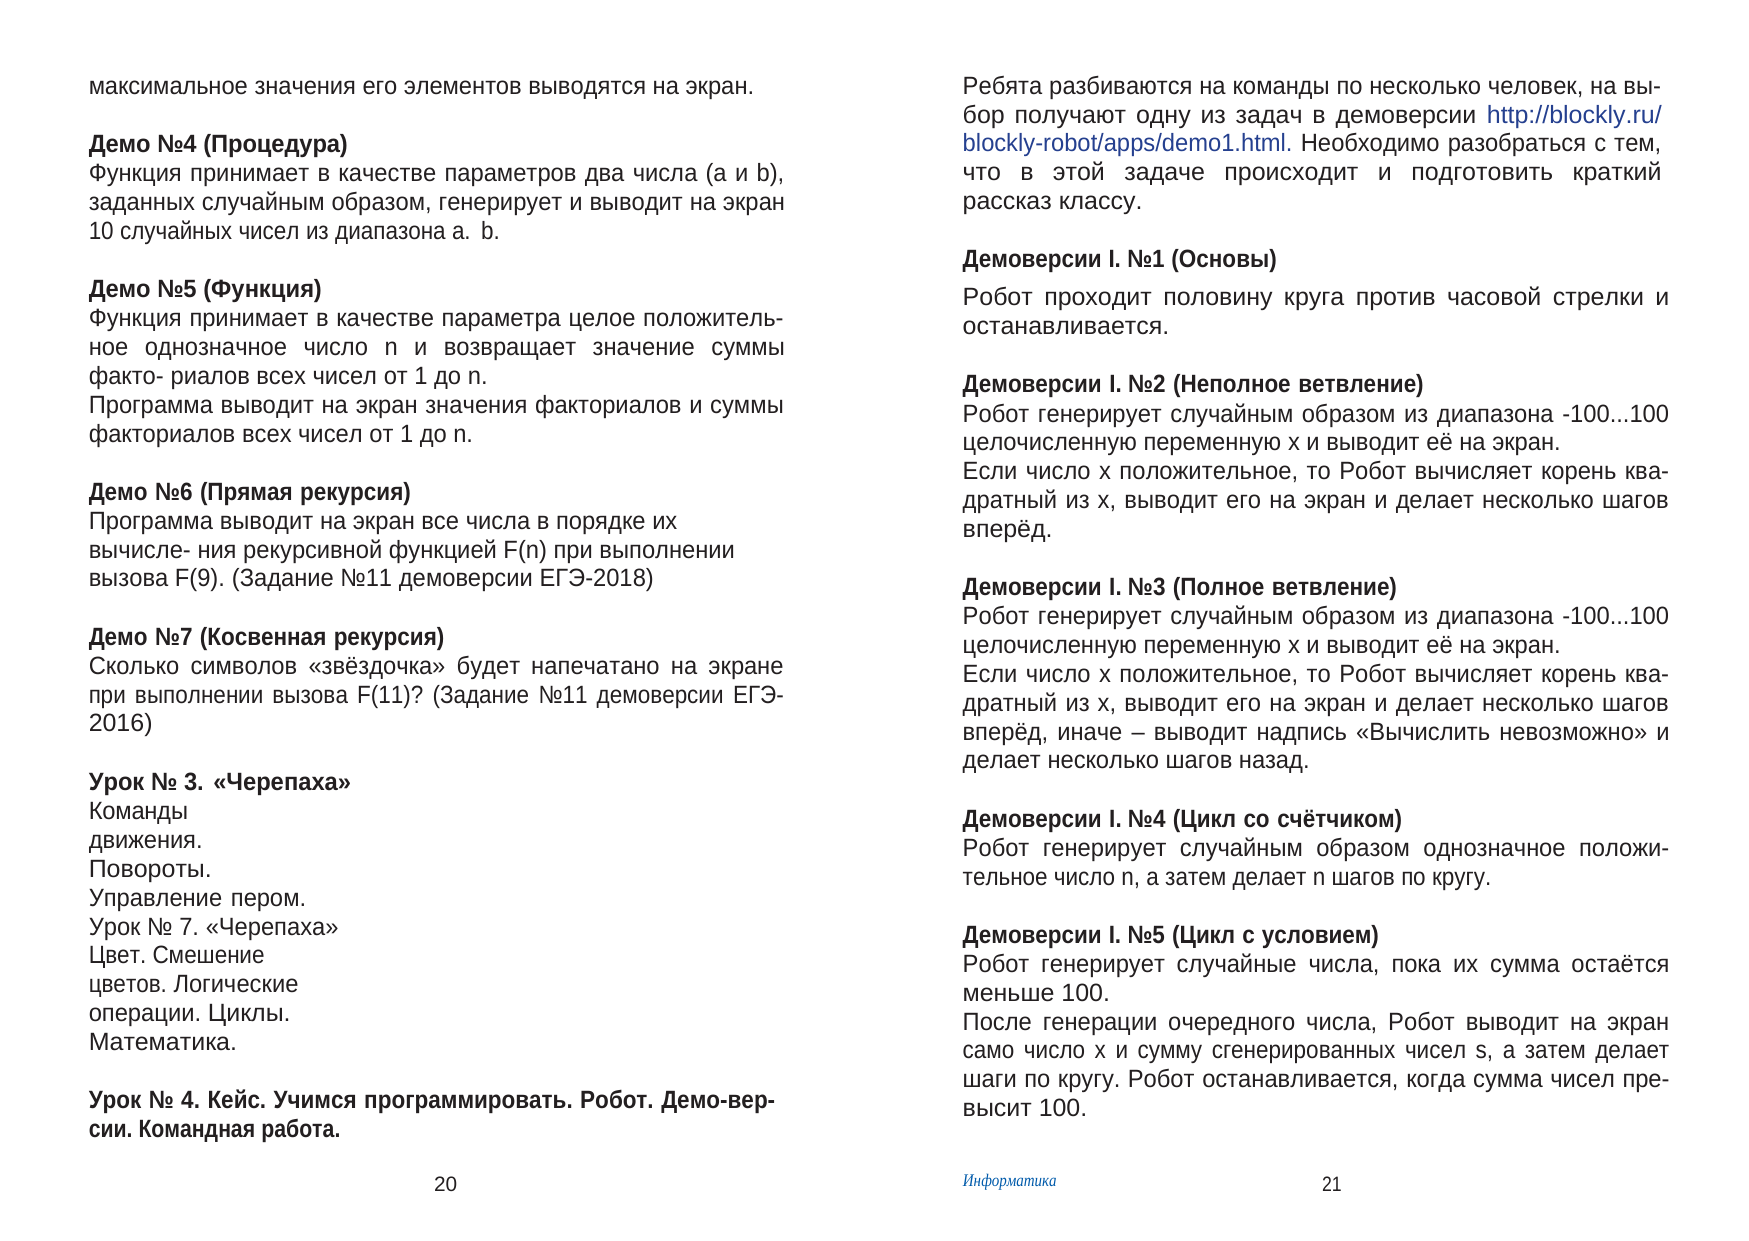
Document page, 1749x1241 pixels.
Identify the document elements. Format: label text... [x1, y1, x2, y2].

text Программа выводит на экран значения факториалов и суммы факториалов всех чисел от 1 до n. [88, 390, 785, 447]
subtitle Демо №7 (Косвенная рекурсия) [88, 622, 790, 650]
subtitle Демоверсии I. №3 (Полное ветвление) [962, 572, 1674, 601]
text После создания весь массив целиком, а также минимальное и максимальное значения его элементов выводятся на экран. [88, 71, 785, 99]
text Если число x положительное, то Робот вычисляет корень ква- дратный из x, выводит его на экран и делает несколько шагов вперёд. [962, 456, 1670, 542]
text Сколько символов «звёздочка» будет напечатано на экране при выполнении вызова F(11)? (Задание №11 демоверсии ЕГЭ- 2016) [88, 651, 785, 737]
text Команды движения. Повороты. [88, 796, 300, 882]
text Ребята разбиваются на команды по несколько человек, на вы- бор получают одну из задач в демоверсии http://blockly.ru/ blockly-robot/apps/demo1.html. Необходимо разобраться с тем, что в этой задаче происходит и подготовить краткий рассказ классу. [962, 71, 1662, 214]
text Функция принимает в качестве параметров два числа (a и b), заданных случайным образом, генерирует и выводит на экран 10 случайных чисел из диапазона a. b. [88, 158, 786, 244]
subtitle Демоверсии I. №5 (Цикл с условием) [962, 920, 1674, 948]
subtitle Демоверсии I. №1 (Основы) [962, 244, 1674, 273]
text Робот генерирует случайным образом из диапазона -100...100 целочисленную переменную x и выводит её на экран. [962, 601, 1670, 659]
subtitle Демоверсии I. №2 (Неполное ветвление) [962, 369, 1674, 398]
text Математика. [88, 1027, 790, 1056]
text Функция принимает в качестве параметра целое положитель- ное однозначное число n и возвращает значение суммы факто- риалов всех чисел от 1 до n. [88, 303, 785, 389]
subtitle Урок № 3. «Черепаха» [88, 767, 790, 796]
text Управление пером. Урок № 7. «Черепаха» Цвет. Смешение цветов. Логические операции. Циклы. [88, 883, 348, 1026]
subtitle Демо №4 (Процедура) [88, 129, 790, 158]
subtitle Урок № 4. Кейс. Учимся программировать. Робот. Демо-вер- сии. Командная работа. [88, 1085, 776, 1143]
text Робот генерирует случайные числа, пока их сумма остаётся меньше 100. [962, 949, 1670, 1006]
text Если число x положительное, то Робот вычисляет корень ква- дратный из x, выводит его на экран и делает несколько шагов вперёд, иначе – выводит надпись «Вычислить невозможно» и делает несколько шагов назад. [962, 659, 1670, 774]
subtitle Демо №5 (Функция) [88, 274, 790, 303]
text Робот генерирует случайным образом из диапазона -100...100 целочисленную переменную x и выводит её на экран. [962, 398, 1670, 456]
subtitle Демоверсии I. №4 (Цикл со счётчиком) [962, 804, 1674, 832]
subtitle Демо №6 (Прямая рекурсия) [88, 477, 790, 506]
text Программа выводит на экран все числа в порядке их вычисле- ния рекурсивной функцией F(n) при выполнении вызова F(9). (Задание №11 демоверсии ЕГЭ-2018) [88, 506, 785, 592]
text Робот проходит половину круга против часовой стрелки и останавливается. [962, 282, 1670, 340]
text Робот генерирует случайным образом однозначное положи- тельное число n, а затем делает n шагов по кругу. [962, 833, 1670, 890]
text После генерации очередного числа, Робот выводит на экран само число x и сумму сгенерированных чисел s, а затем делает шаги по кругу. Робот останавливается, когда сумма чисел пре- высит 100. [962, 1007, 1670, 1122]
